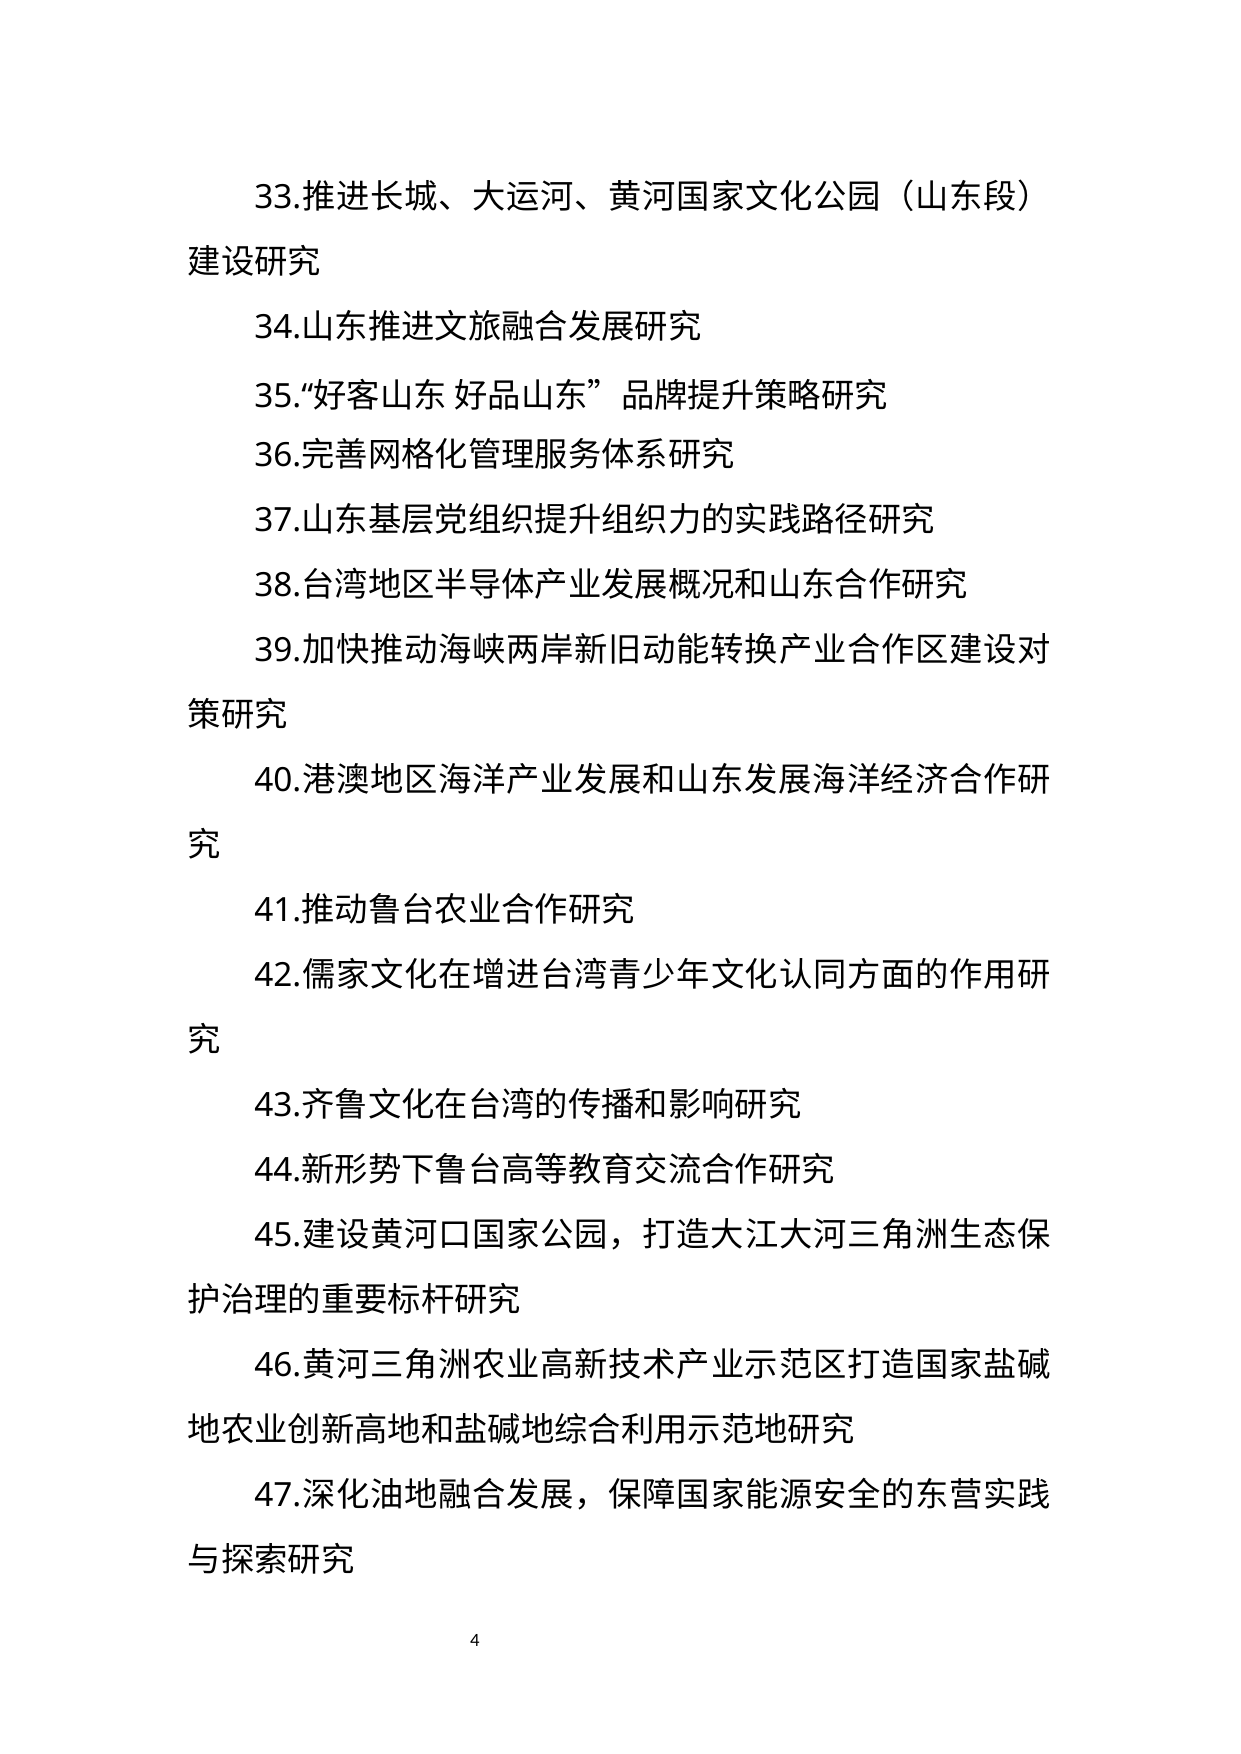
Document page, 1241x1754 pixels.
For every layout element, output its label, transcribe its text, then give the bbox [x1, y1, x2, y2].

text 41.推动鲁台农业合作研究 [187, 874, 1053, 939]
text 39.加快推动海峡两岸新旧动能转换产业合作区建设对策研究 [187, 614, 1053, 744]
text 47.深化油地融合发展，保障国家能源安全的东营实践与探索研究 [187, 1459, 1053, 1589]
text 44.新形势下鲁台高等教育交流合作研究 [187, 1134, 1053, 1199]
text 43.齐鲁文化在台湾的传播和影响研究 [187, 1069, 1053, 1134]
text 38.台湾地区半导体产业发展概况和山东合作研究 [187, 549, 1053, 614]
text 45.建设黄河口国家公园，打造大江大河三角洲生态保护治理的重要标杆研究 [187, 1199, 1053, 1329]
list 36.完善网格化管理服务体系研究 [187, 419, 1053, 484]
text 42.儒家文化在增进台湾青少年文化认同方面的作用研究 [187, 939, 1053, 1069]
text 34.山东推进文旅融合发展研究 [187, 292, 1053, 357]
text 46.黄河三角洲农业高新技术产业示范区打造国家盐碱地农业创新高地和盐碱地综合利用示范地研究 [187, 1329, 1053, 1459]
text 37.山东基层党组织提升组织力的实践路径研究 [187, 484, 1053, 549]
text 40.港澳地区海洋产业发展和山东发展海洋经济合作研究 [187, 744, 1053, 874]
text 35.“好客山东 好品山东”品牌提升策略研究 [187, 357, 1053, 419]
text 33.推进长城、大运河、黄河国家文化公园（山东段）建设研究 [187, 162, 1053, 292]
